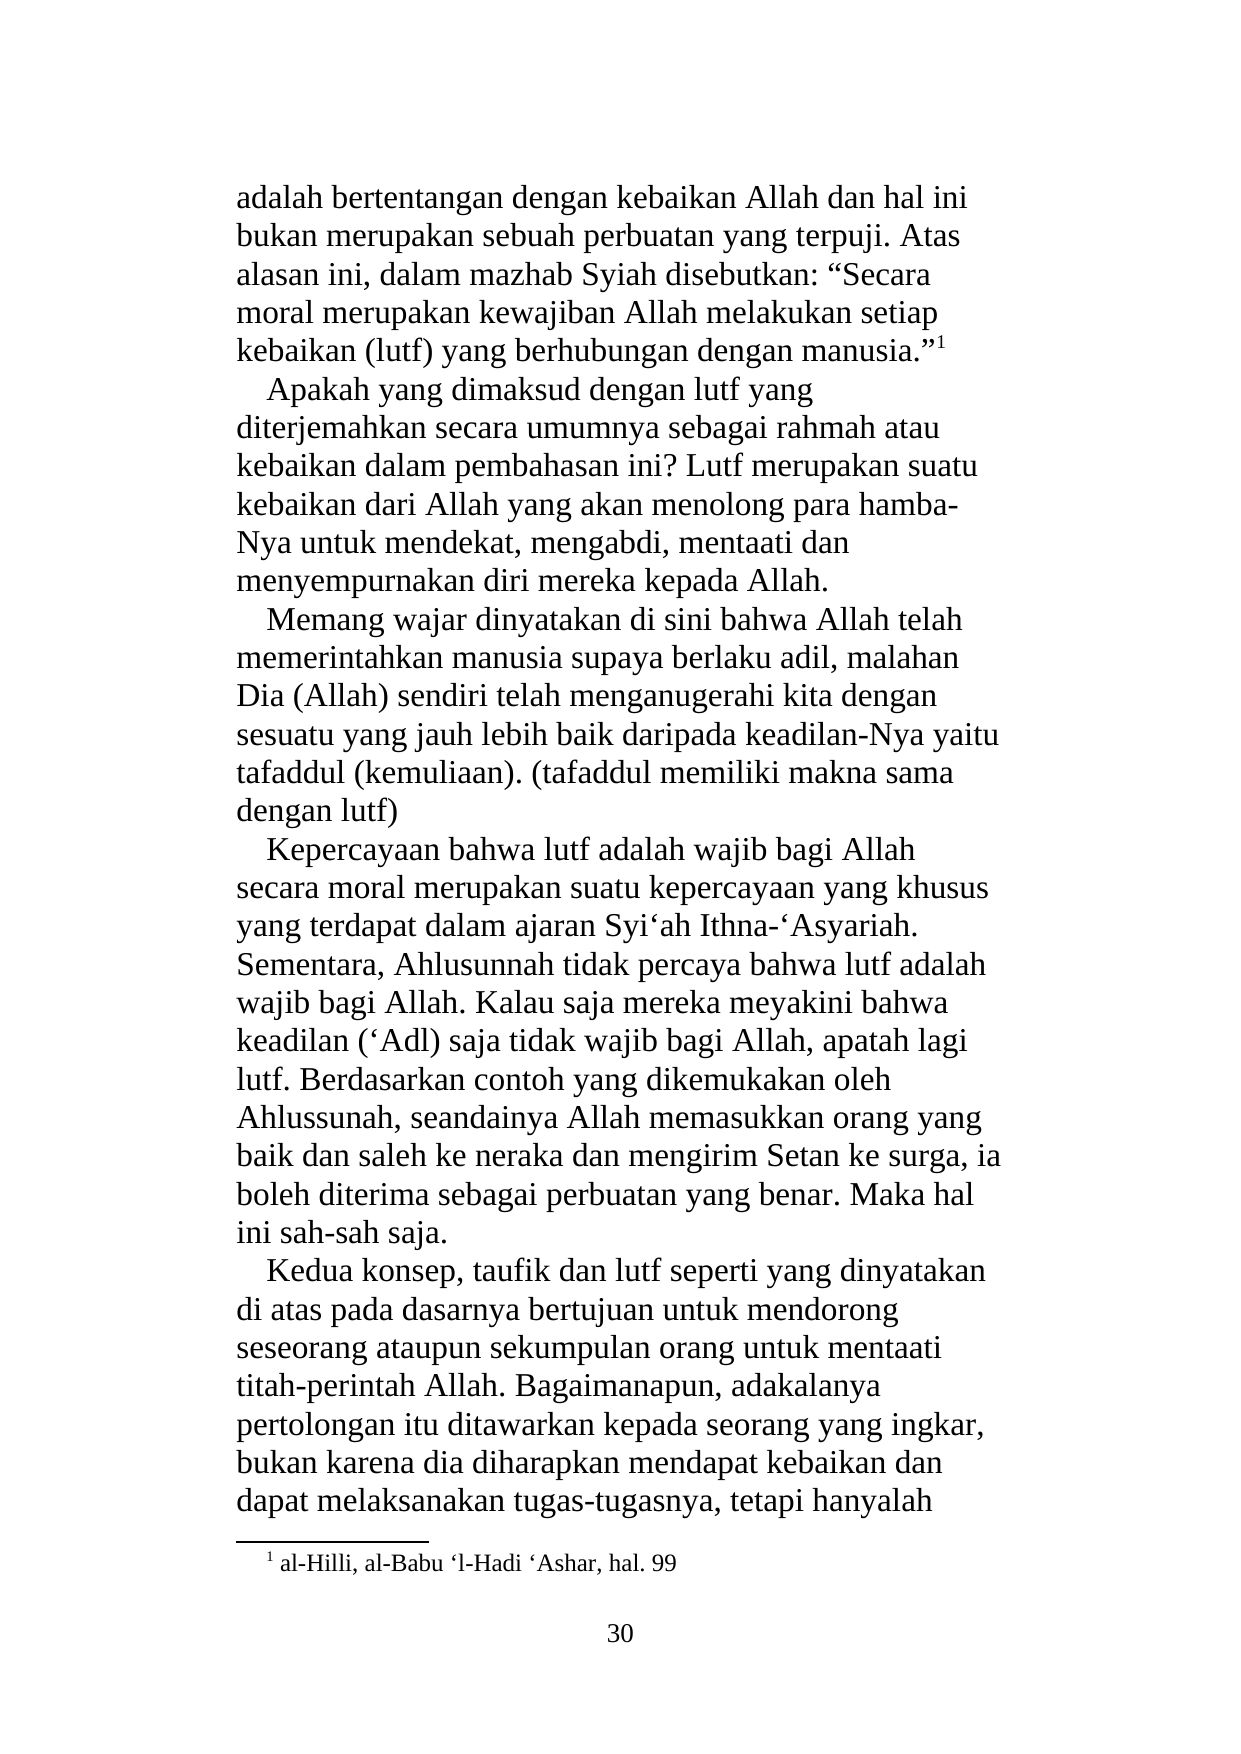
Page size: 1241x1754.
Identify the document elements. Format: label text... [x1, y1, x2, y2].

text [236, 1251, 1004, 1519]
text Apakah yang dimaksud dengan lutf yang diterjemahkan secara umumnya sebagai rahmah atau kebaikan dalam pembahasan ini? Lutf merupakan suatu kebaikan dari Allah yang akan menolong para hamba-Nya untuk mendekat, mengabdi, mentaati dan menyempurnakan diri mereka kepada Allah. [236, 369, 1004, 599]
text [236, 177, 1004, 369]
text Memang wajar dinyatakan di sini bahwa Allah telah memerintahkan manusia supaya berlaku adil, malahan Dia (Allah) sendiri telah menganugerahi kita dengan sesuatu yang jauh lebih baik daripada keadilan-Nya yaitu tafaddul (kemuliaan). (tafaddul memiliki makna sama dengan lutf) [236, 599, 1004, 829]
text Kepercayaan bahwa lutf adalah wajib bagi Allah secara moral merupakan suatu kepercayaan yang khusus yang terdapat dalam ajaran Syi‘ah Ithna-‘Asyariah. Sementara, Ahlusunnah tidak percaya bahwa lutf adalah wajib bagi Allah. Kalau saja mereka meyakini bahwa keadilan (‘Adl) saja tidak wajib bagi Allah, apatah lagi lutf. Berdasarkan contoh yang dikemukakan oleh Ahlussunah, seandainya Allah memasukkan orang yang baik dan saleh ke neraka dan mengirim Setan ke surga, ia boleh diterima sebagai perbuatan yang benar. Maka hal ini sah-sah saja. [236, 829, 1004, 1251]
